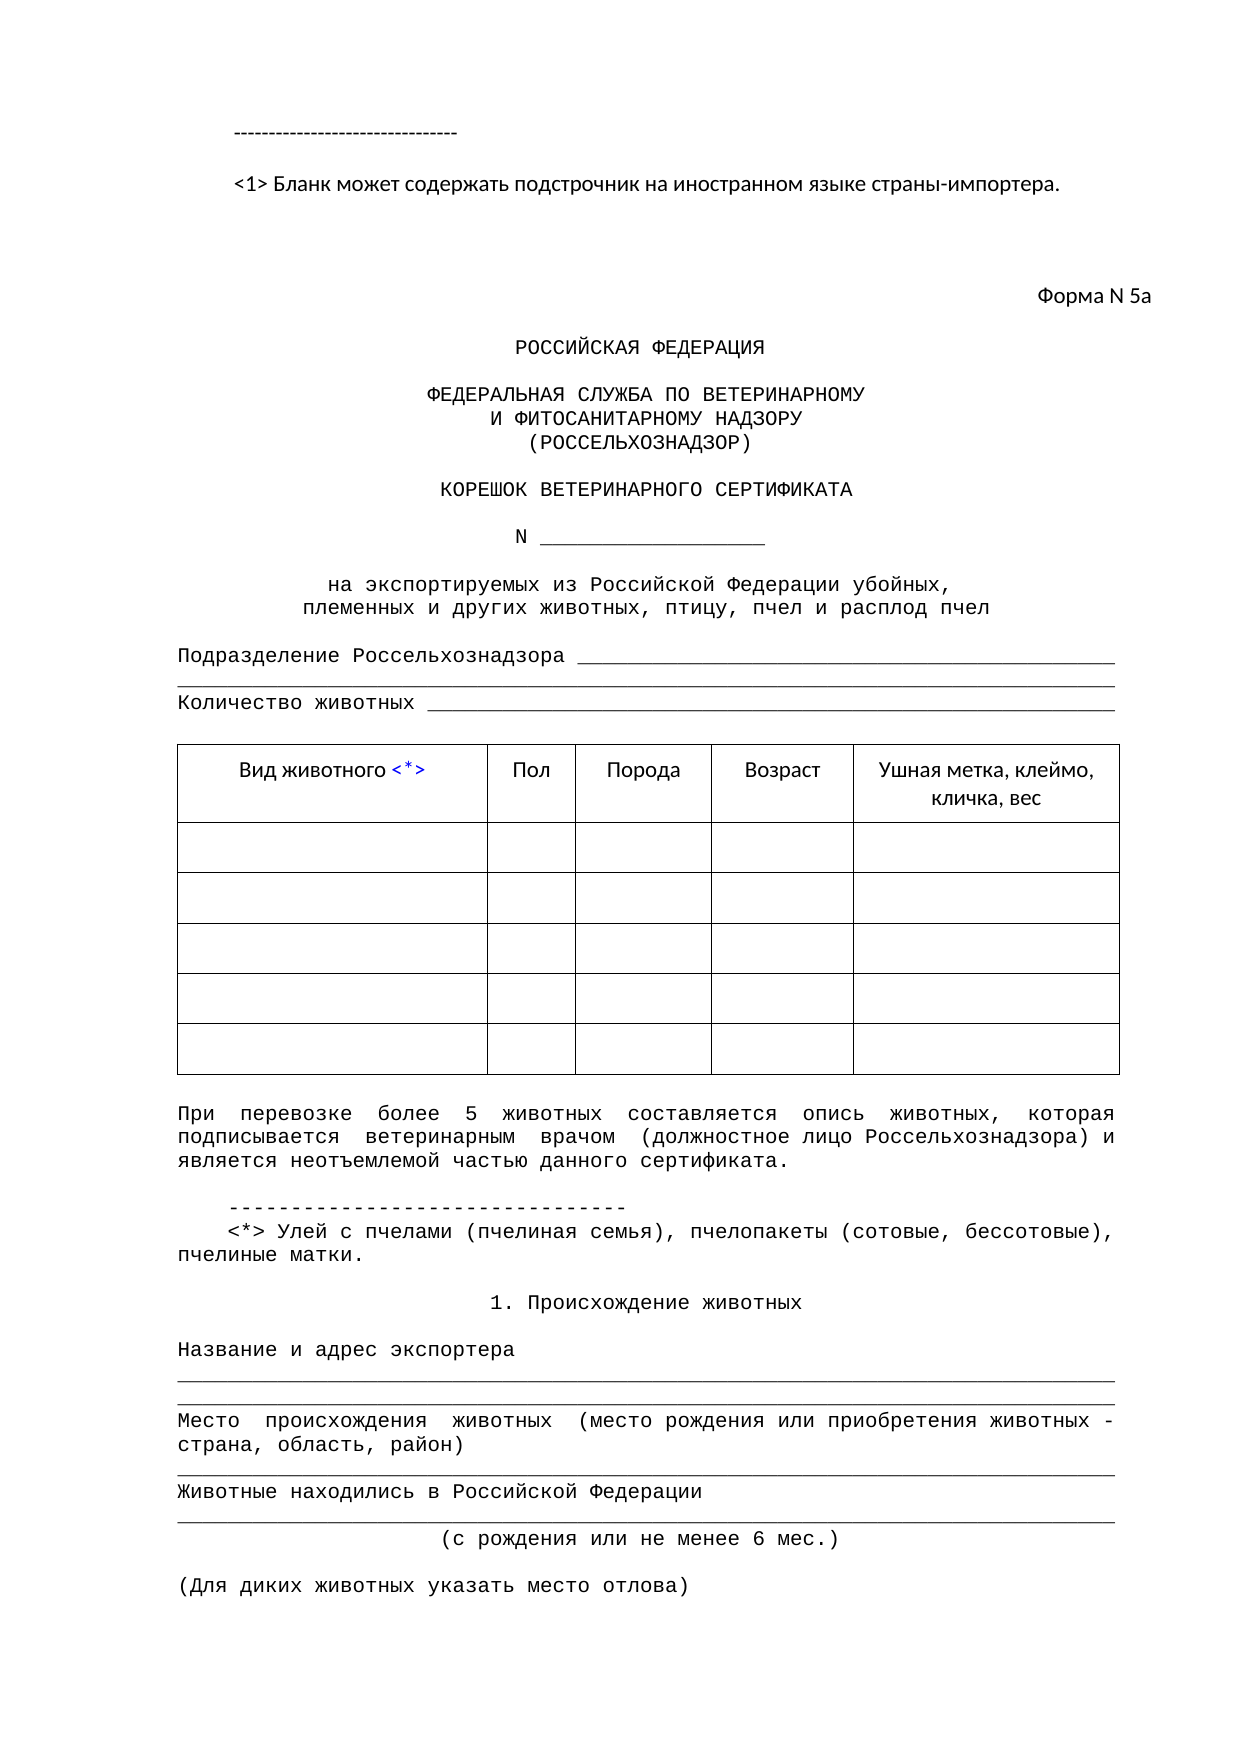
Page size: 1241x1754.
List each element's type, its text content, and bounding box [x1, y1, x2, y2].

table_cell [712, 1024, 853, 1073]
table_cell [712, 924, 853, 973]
text (Для диких животных указать место отлова) [177, 1575, 1152, 1599]
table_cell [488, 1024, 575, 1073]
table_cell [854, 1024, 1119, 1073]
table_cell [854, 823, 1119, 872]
text пчелиные матки. [177, 1244, 1152, 1268]
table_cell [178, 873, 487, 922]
text ___________________________________________________________________________ [177, 1386, 1152, 1410]
text Форма N 5a [177, 281, 1152, 309]
text КОРЕШОК ВЕТЕРИНАРНОГО СЕРТИФИКАТА [177, 479, 1152, 503]
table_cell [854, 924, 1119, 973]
text При перевозке более 5 животных составляется опись животных, которая [177, 1102, 1152, 1126]
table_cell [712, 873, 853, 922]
text Животные находились в Российской Федерации [177, 1481, 1152, 1504]
text ___________________________________________________________________________ [177, 1363, 1152, 1386]
text на экспортируемых из Российской Федерации убойных, [177, 574, 1152, 597]
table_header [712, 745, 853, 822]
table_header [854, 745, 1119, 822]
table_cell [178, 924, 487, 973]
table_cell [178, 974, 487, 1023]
text <1> Бланк может содержать подстрочник на иностранном языке страны-импортера. [177, 169, 1152, 197]
text РОССИЙСКАЯ ФЕДЕРАЦИЯ [177, 337, 1152, 361]
text 1. Происхождение животных [177, 1292, 1152, 1315]
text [177, 1504, 1152, 1528]
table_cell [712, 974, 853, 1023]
text является неотъемлемой частью данного сертификата. [177, 1150, 1152, 1173]
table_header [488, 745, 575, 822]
text N __________________ [177, 526, 1152, 550]
text племенных и других животных, птицу, пчел и расплод пчел [177, 597, 1152, 621]
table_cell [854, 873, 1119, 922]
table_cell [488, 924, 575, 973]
text <*> Улей с пчелами (пчелиная семья), пчелопакеты (сотовые, бессотовые), [177, 1221, 1152, 1244]
text -------------------------------- [177, 1197, 1152, 1221]
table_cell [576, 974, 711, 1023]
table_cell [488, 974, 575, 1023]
text И ФИТОСАНИТАРНОМУ НАДЗОРУ [177, 408, 1152, 432]
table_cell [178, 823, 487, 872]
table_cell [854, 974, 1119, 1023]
text Место происхождения животных (место рождения или приобретения животных - [177, 1410, 1152, 1433]
text Название и адрес экспортера [177, 1339, 1152, 1363]
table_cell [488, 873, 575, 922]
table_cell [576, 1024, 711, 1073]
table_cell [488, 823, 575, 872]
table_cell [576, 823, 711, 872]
text -------------------------------- [177, 118, 1152, 146]
text ФЕДЕРАЛЬНАЯ СЛУЖБА ПО ВЕТЕРИНАРНОМУ [177, 384, 1152, 408]
text ___________________________________________________________________________ [177, 1457, 1152, 1481]
text подписывается ветеринарным врачом (должностное лицо Россельхознадзора) и [177, 1126, 1152, 1150]
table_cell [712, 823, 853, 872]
text ___________________________________________________________________________ [177, 668, 1152, 692]
text (РОССЕЛЬХОЗНАДЗОР) [177, 432, 1152, 455]
text Подразделение Россельхознадзора ___________________________________________ [177, 644, 1152, 668]
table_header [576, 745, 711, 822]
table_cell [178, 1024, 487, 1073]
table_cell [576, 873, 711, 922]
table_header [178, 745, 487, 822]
text (с рождения или не менее 6 мес.) [177, 1528, 1152, 1552]
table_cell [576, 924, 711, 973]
text Количество животных _______________________________________________________ [177, 692, 1152, 716]
text страна, область, район) [177, 1433, 1152, 1457]
